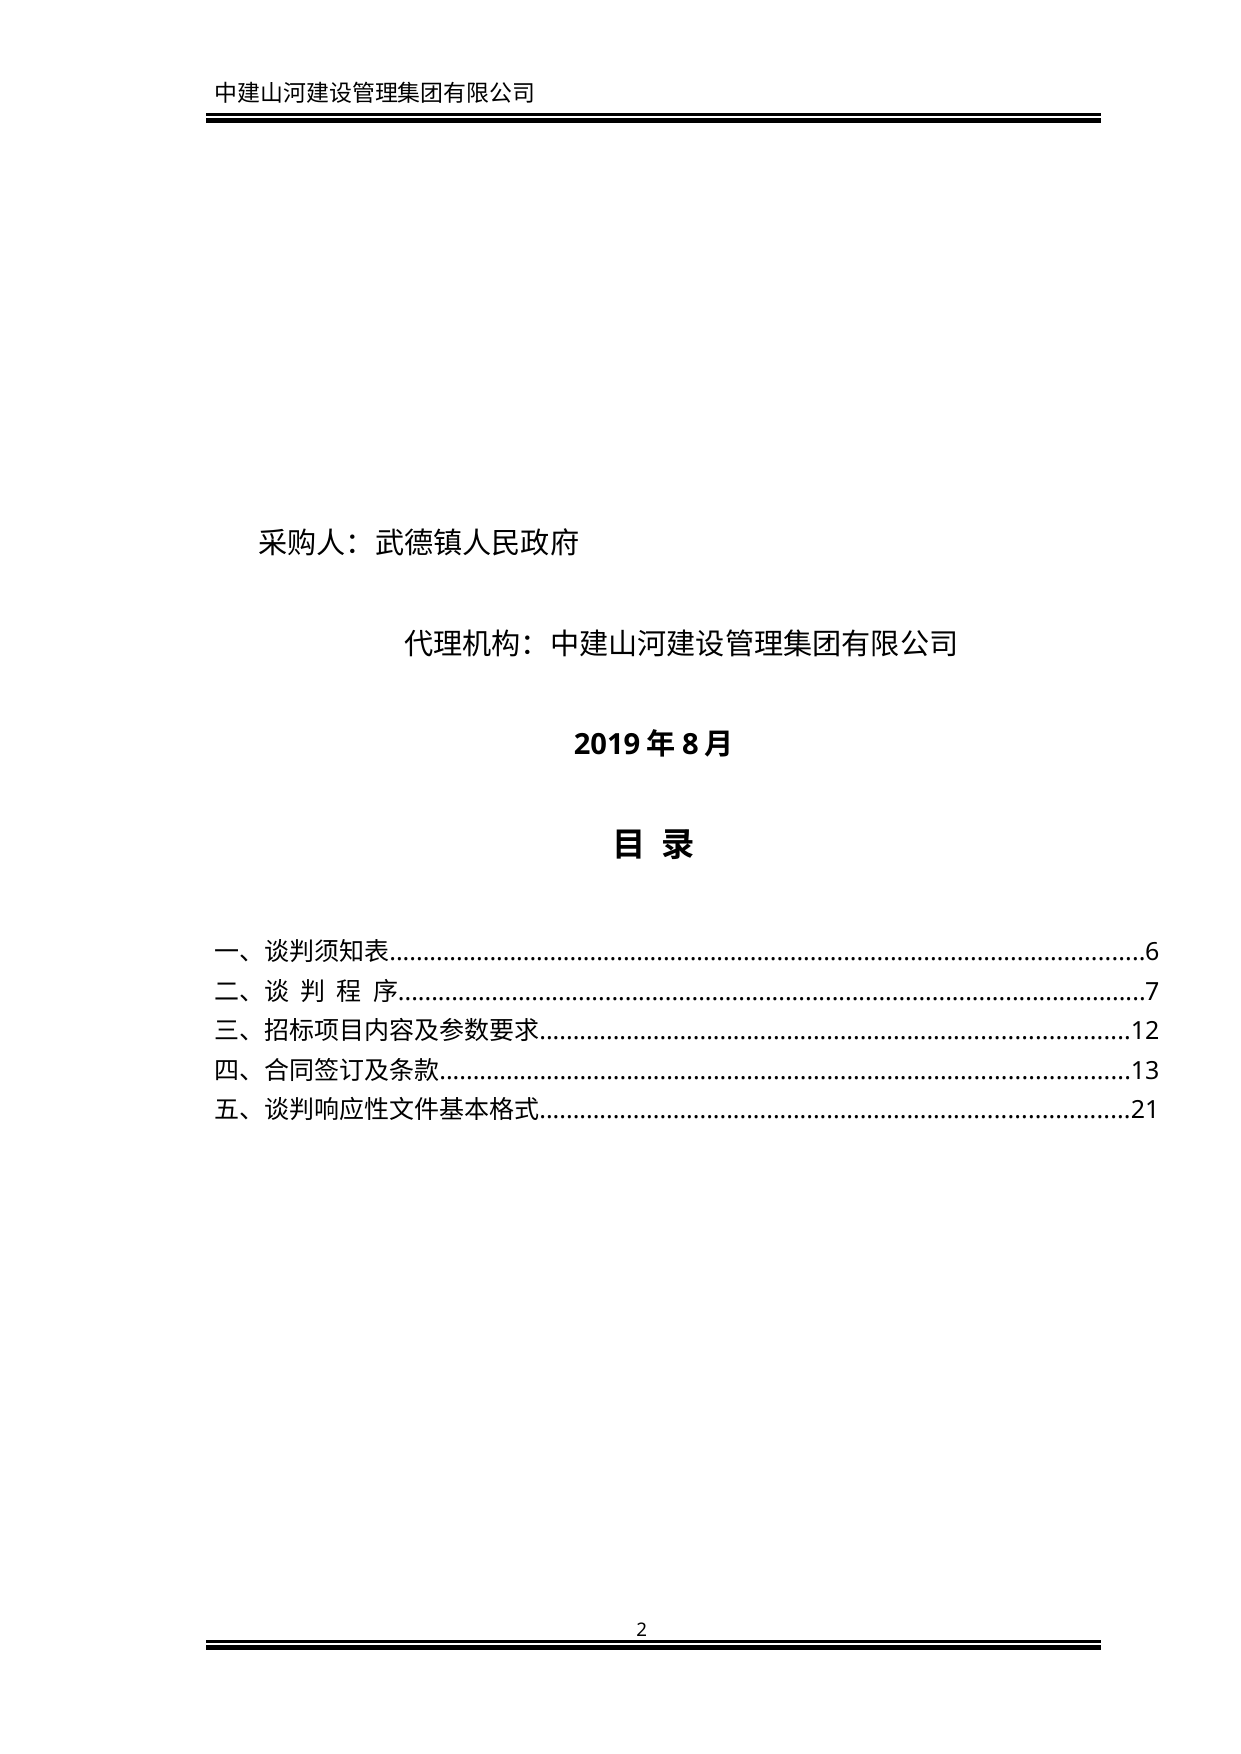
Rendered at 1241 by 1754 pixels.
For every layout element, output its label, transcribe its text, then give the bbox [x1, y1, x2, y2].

text 目 录 [214, 802, 1093, 882]
text 一、谈判须知表 6 [214, 930, 1093, 969]
text 采购人：武德镇人民政府 [258, 502, 1093, 581]
text 2019年 8月 [214, 702, 1093, 781]
text 四、合同签订及条款 13 [214, 1049, 1093, 1088]
text 三、招标项目内容及参数要求 12 [214, 1009, 1093, 1049]
text 五、谈判响应性文件基本格式 21 [214, 1088, 1093, 1128]
text 二、谈 判 程 序 7 [214, 969, 1093, 1009]
text 代理机构：中建山河建设管理集团有限公司 [258, 602, 1093, 681]
